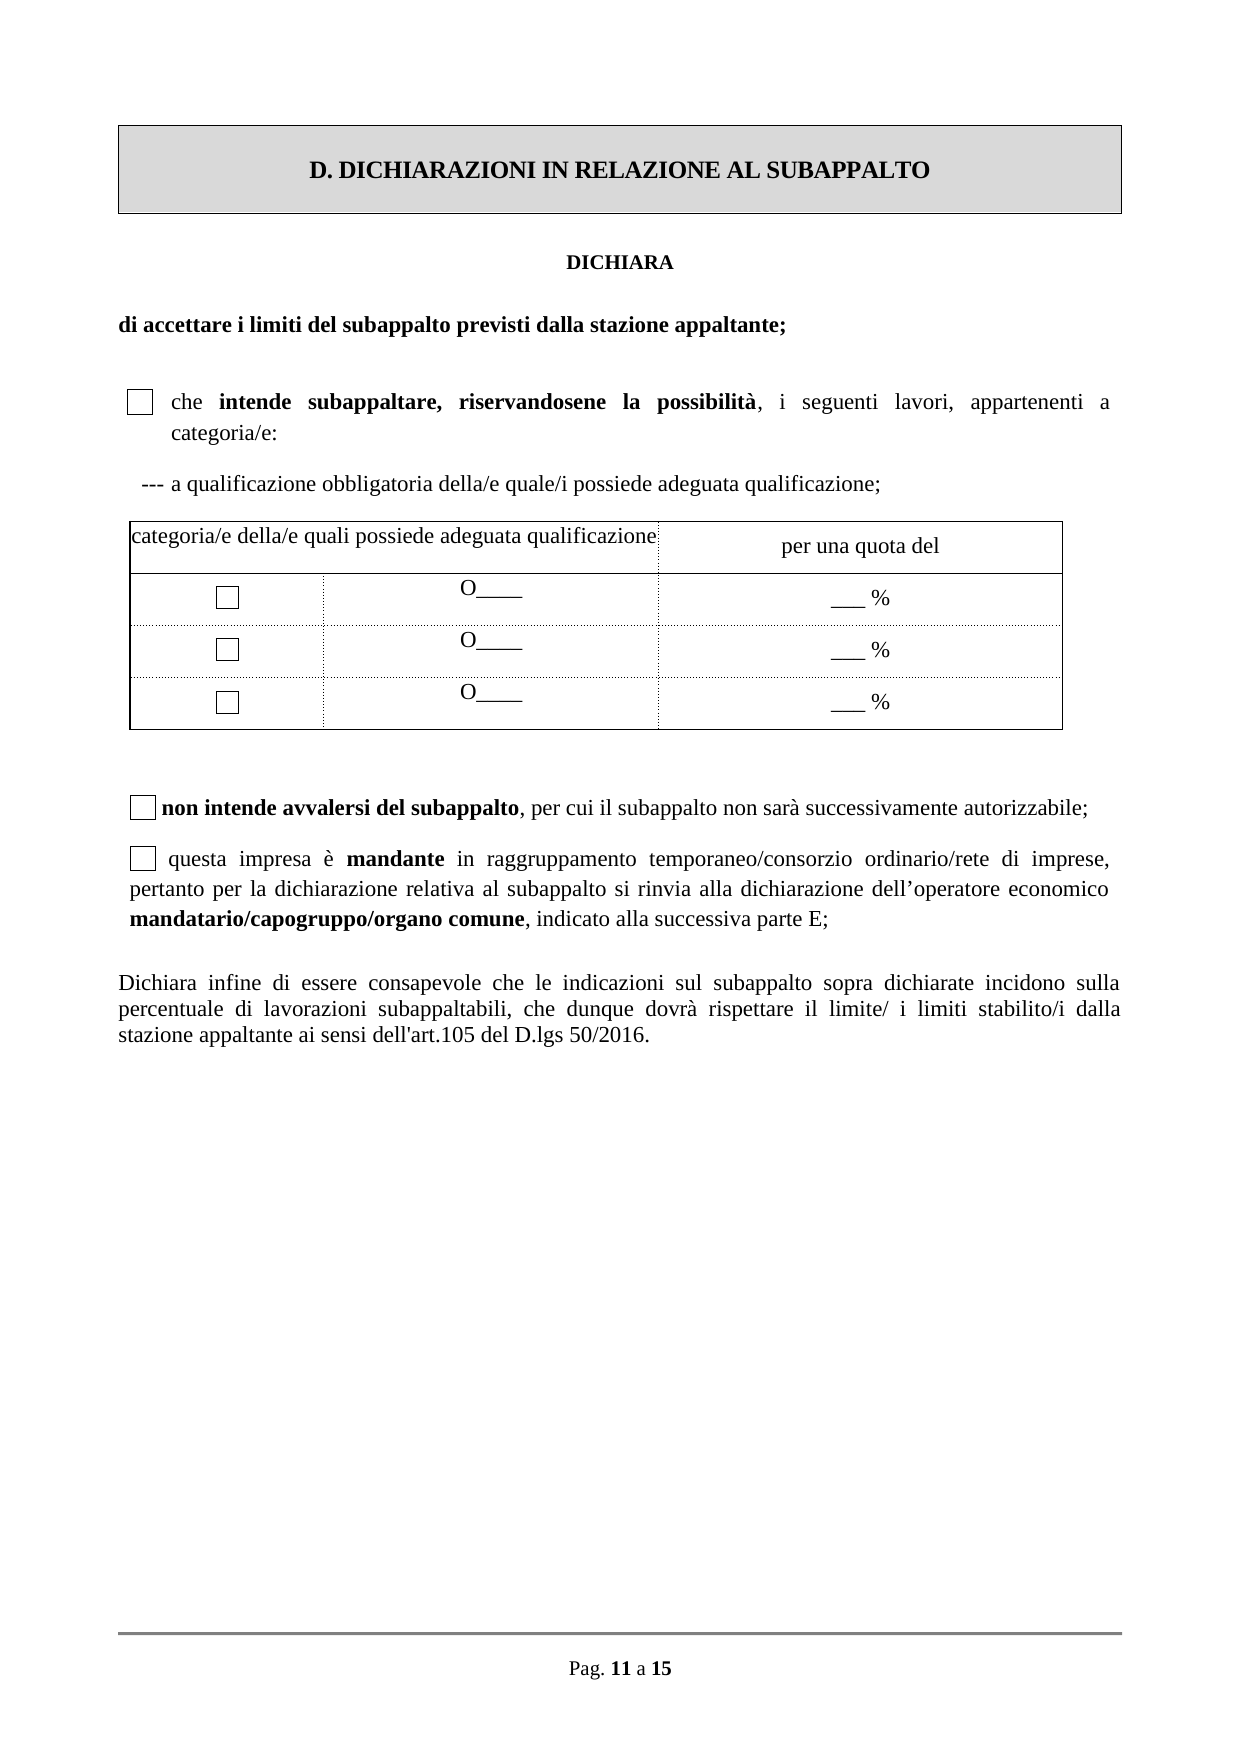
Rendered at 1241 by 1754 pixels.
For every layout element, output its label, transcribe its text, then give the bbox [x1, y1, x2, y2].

table_header che intende subappaltare, riservandosene la possibilità, i seguenti lavori, appartenenti a categoria/e: --- a qualificazione obbligatoria della/e quale/i possiede adeguata qualificazione; non intende avvalersi del subappalto, per cui il subappalto non sarà successivamente autorizzabile; questa impresa è mandante in raggruppamento temporaneo/consorzio ordinario/rete di imprese, pertanto per la dichiarazione relativa al subappalto si rinvia alla dichiarazione dell’operatore economico mandatario/capogruppo/organo comune, indicato alla successiva parte E; [118, 376, 1122, 956]
text Dichiara infine di essere consapevole che le indicazioni sul subappalto sopra dichiarate incidono sulla percentuale di lavorazioni subappaltabili, che dunque dovrà rispettare il limite/ i limiti stabilito/i dalla stazione appaltante ai sensi dell'art.105 del D.lgs 50/2016. [118, 969, 1122, 1048]
table_header D. DICHIARAZIONI IN RELAZIONE AL SUBAPPALTO [119, 126, 1121, 212]
text DICHIARA [118, 250, 1122, 274]
text di accettare i limiti del subappalto previsti dalla stazione appaltante; [118, 311, 1122, 337]
